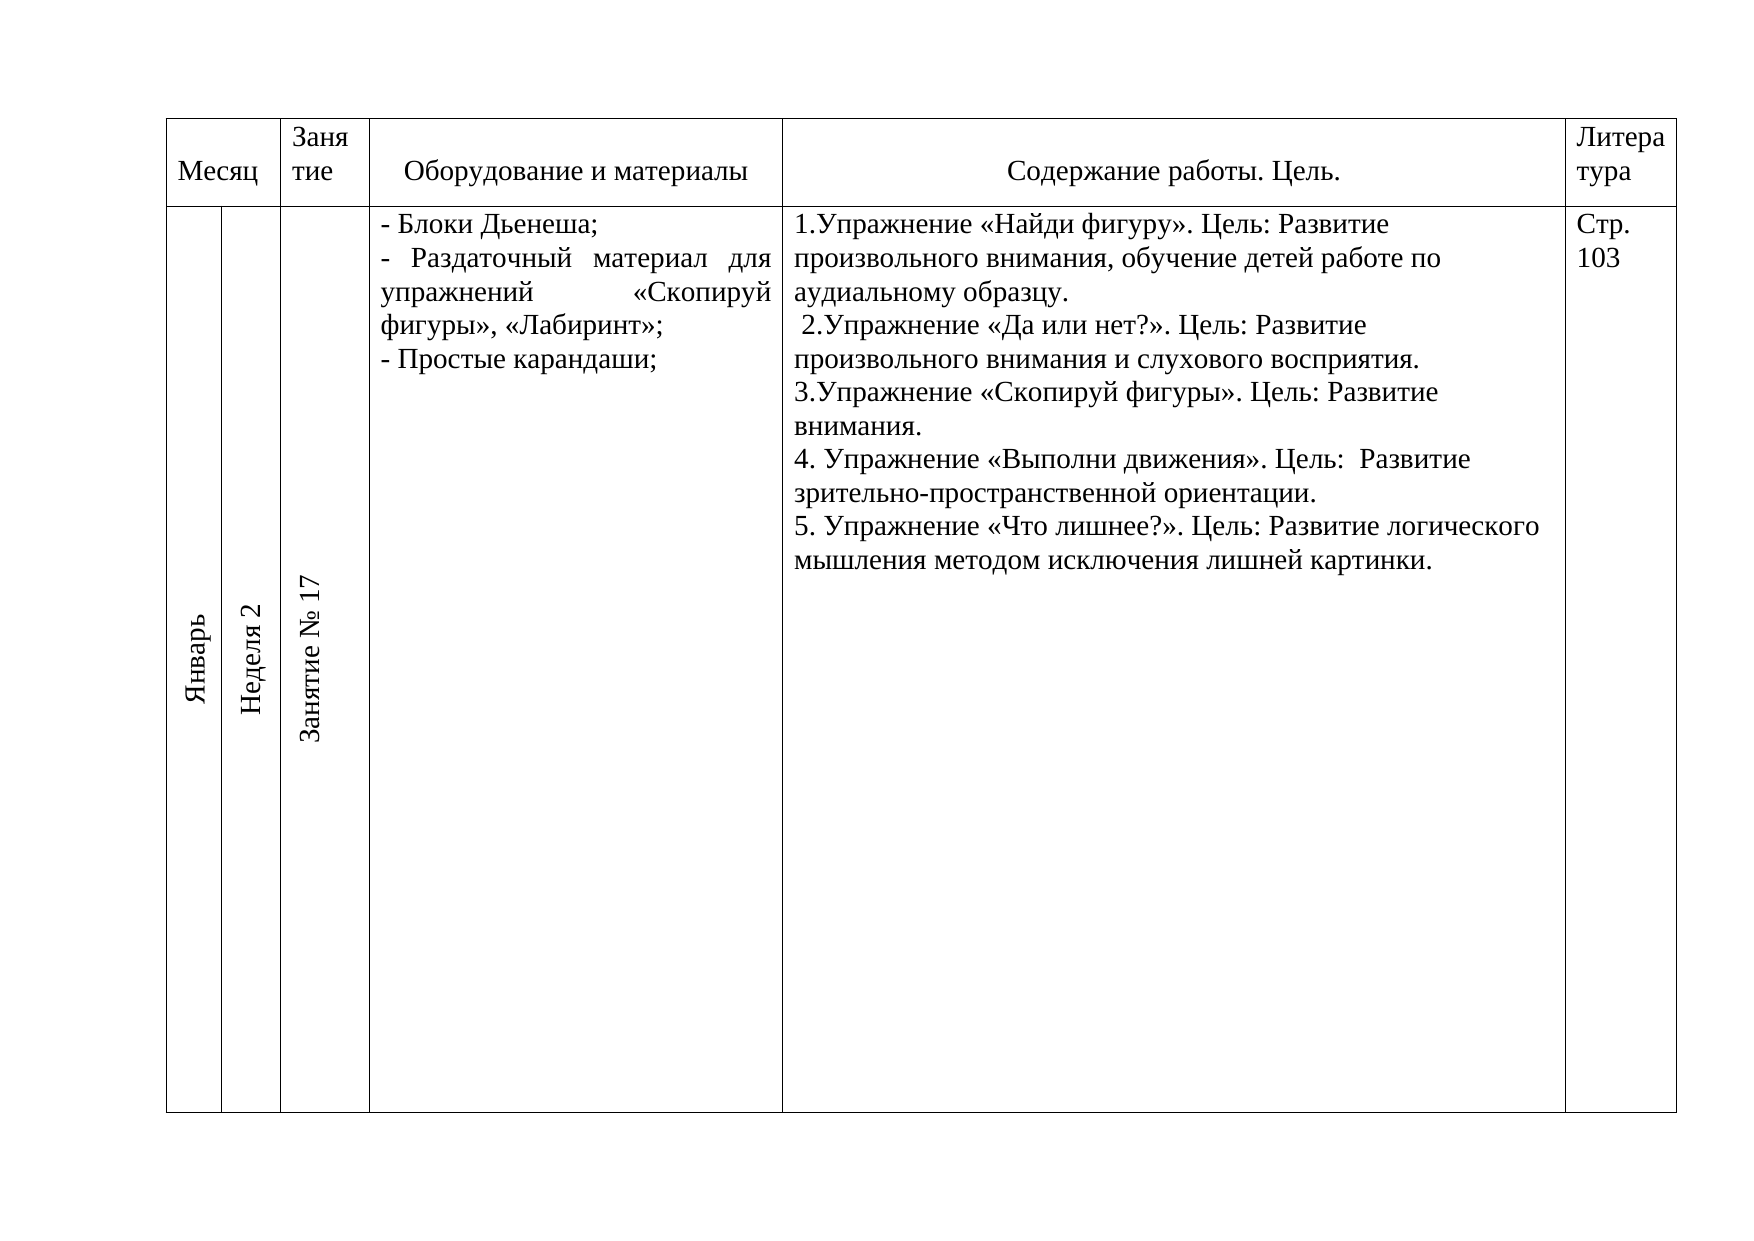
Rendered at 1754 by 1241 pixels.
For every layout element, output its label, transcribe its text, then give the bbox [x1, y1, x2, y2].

table_cell Занятие № 17 [281, 207, 369, 1112]
table_cell Занятие [281, 119, 369, 206]
table_cell Содержание работы. Цель. [783, 119, 1565, 206]
table_cell 1.Упражнение «Найди фигуру». Цель: Развитие произвольного внимания, обучение детей работе по аудиальному образцу. 2.Упражнение «Да или нет?». Цель: Развитие произвольного внимания и слухового восприятия. 3.Упражнение «Скопируй фигуры». Цель: Развитие внимания. 4. Упражнение «Выполни движения». Цель: Развитие зрительно-пространственной ориентации. 5. Упражнение «Что лишнее?». Цель: Развитие логического мышления методом исключения лишней картинки. [783, 207, 1565, 1112]
table_cell Стр. 103 [1566, 207, 1676, 1112]
table_cell Оборудование и материалы [370, 119, 782, 206]
table_cell Литература [1566, 119, 1676, 206]
table_cell Январь Сентябрь [167, 207, 221, 1112]
table_cell Месяц [167, 119, 280, 206]
table_cell Неделя 2 [222, 207, 280, 1112]
table_cell - Блоки Дьенеша; - Раздаточный материал для упражнений «Скопируй фигуры», «Лабиринт»; - Простые карандаши; [370, 207, 782, 1112]
